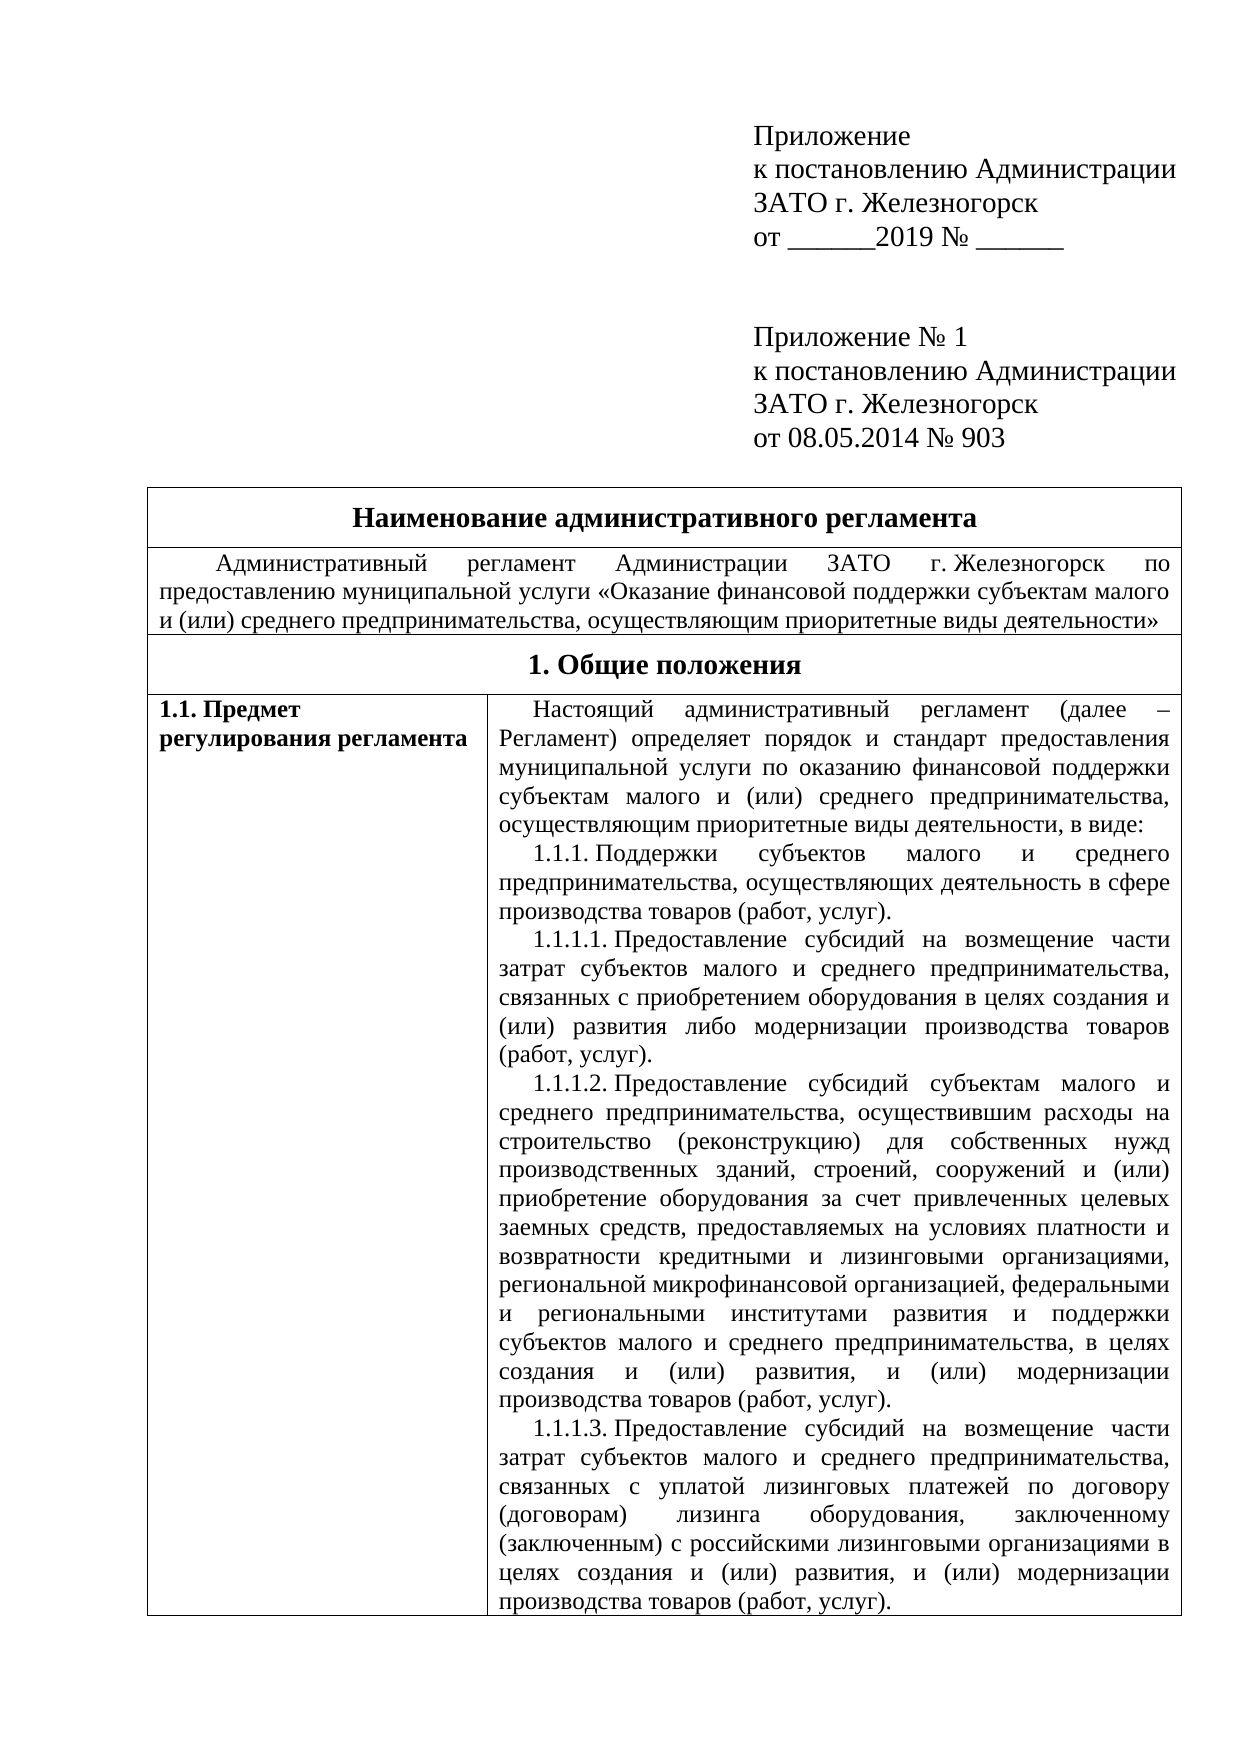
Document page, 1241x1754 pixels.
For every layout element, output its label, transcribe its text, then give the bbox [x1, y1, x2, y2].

text от 08.05.2014 № 903 [753, 420, 1181, 453]
table_header Наименование административного регламента [148, 488, 1181, 547]
text ЗАТО г. Железногорск [753, 386, 1181, 420]
text от ______2019 № ______ [753, 219, 1181, 252]
text Приложение [753, 118, 1181, 152]
text к постановлению Администрации [753, 353, 1181, 386]
table_cell 1.1. Предмет регулирования регламента [148, 695, 487, 1614]
text Приложение № 1 [753, 319, 1181, 353]
table_cell 1. Общие положения [148, 635, 1181, 693]
table_cell Административный регламент Администрации ЗАТО г. Железногорск по предоставлению муниципальной услуги «Оказание финансовой поддержки субъектам малого и (или) среднего предпринимательства, осуществляющим приоритетные виды деятельности» [148, 548, 1181, 634]
text к постановлению Администрации [753, 152, 1181, 185]
text ЗАТО г. Железногорск [753, 185, 1181, 219]
